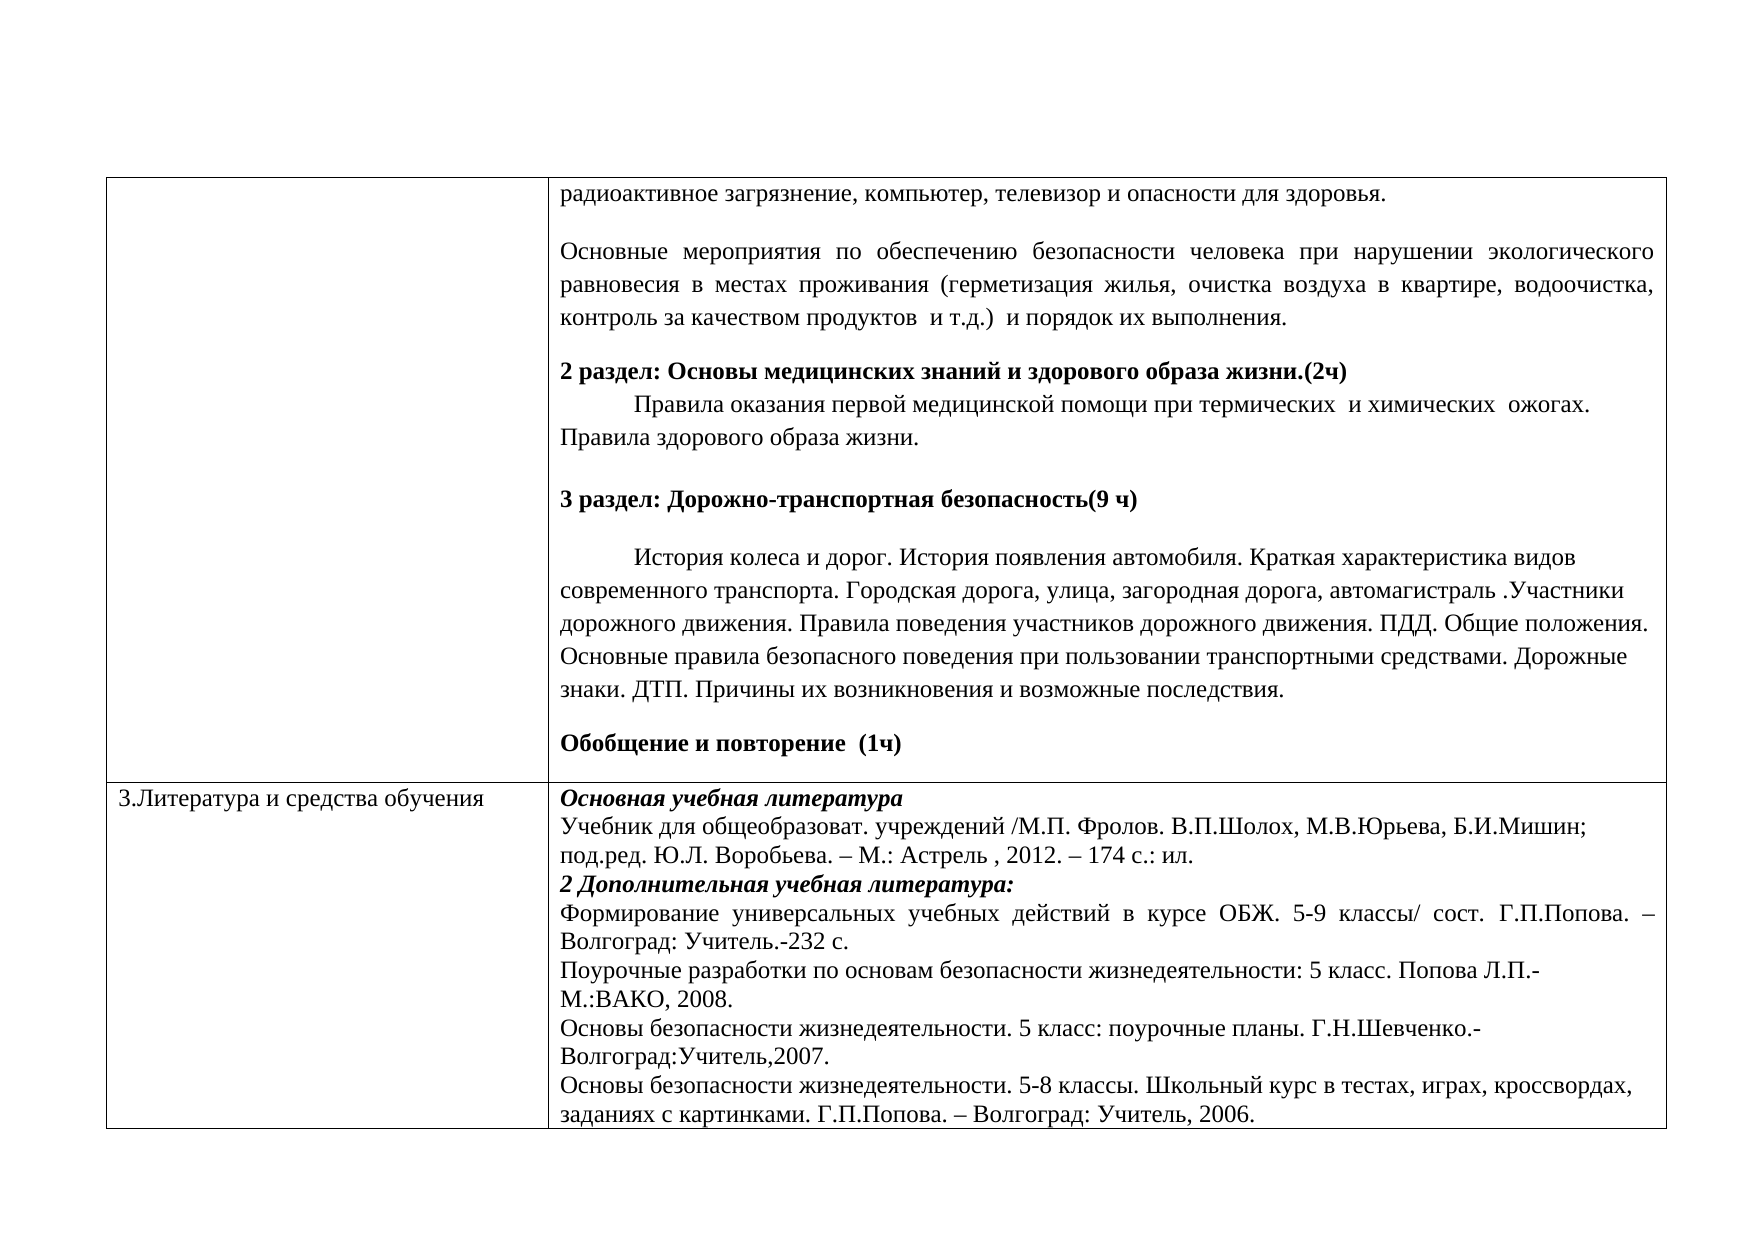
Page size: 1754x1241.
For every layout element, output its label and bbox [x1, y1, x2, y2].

table_cell [549, 783, 1666, 1128]
table_cell [107, 178, 548, 782]
table_cell [549, 178, 1666, 782]
table_cell [107, 783, 548, 1128]
